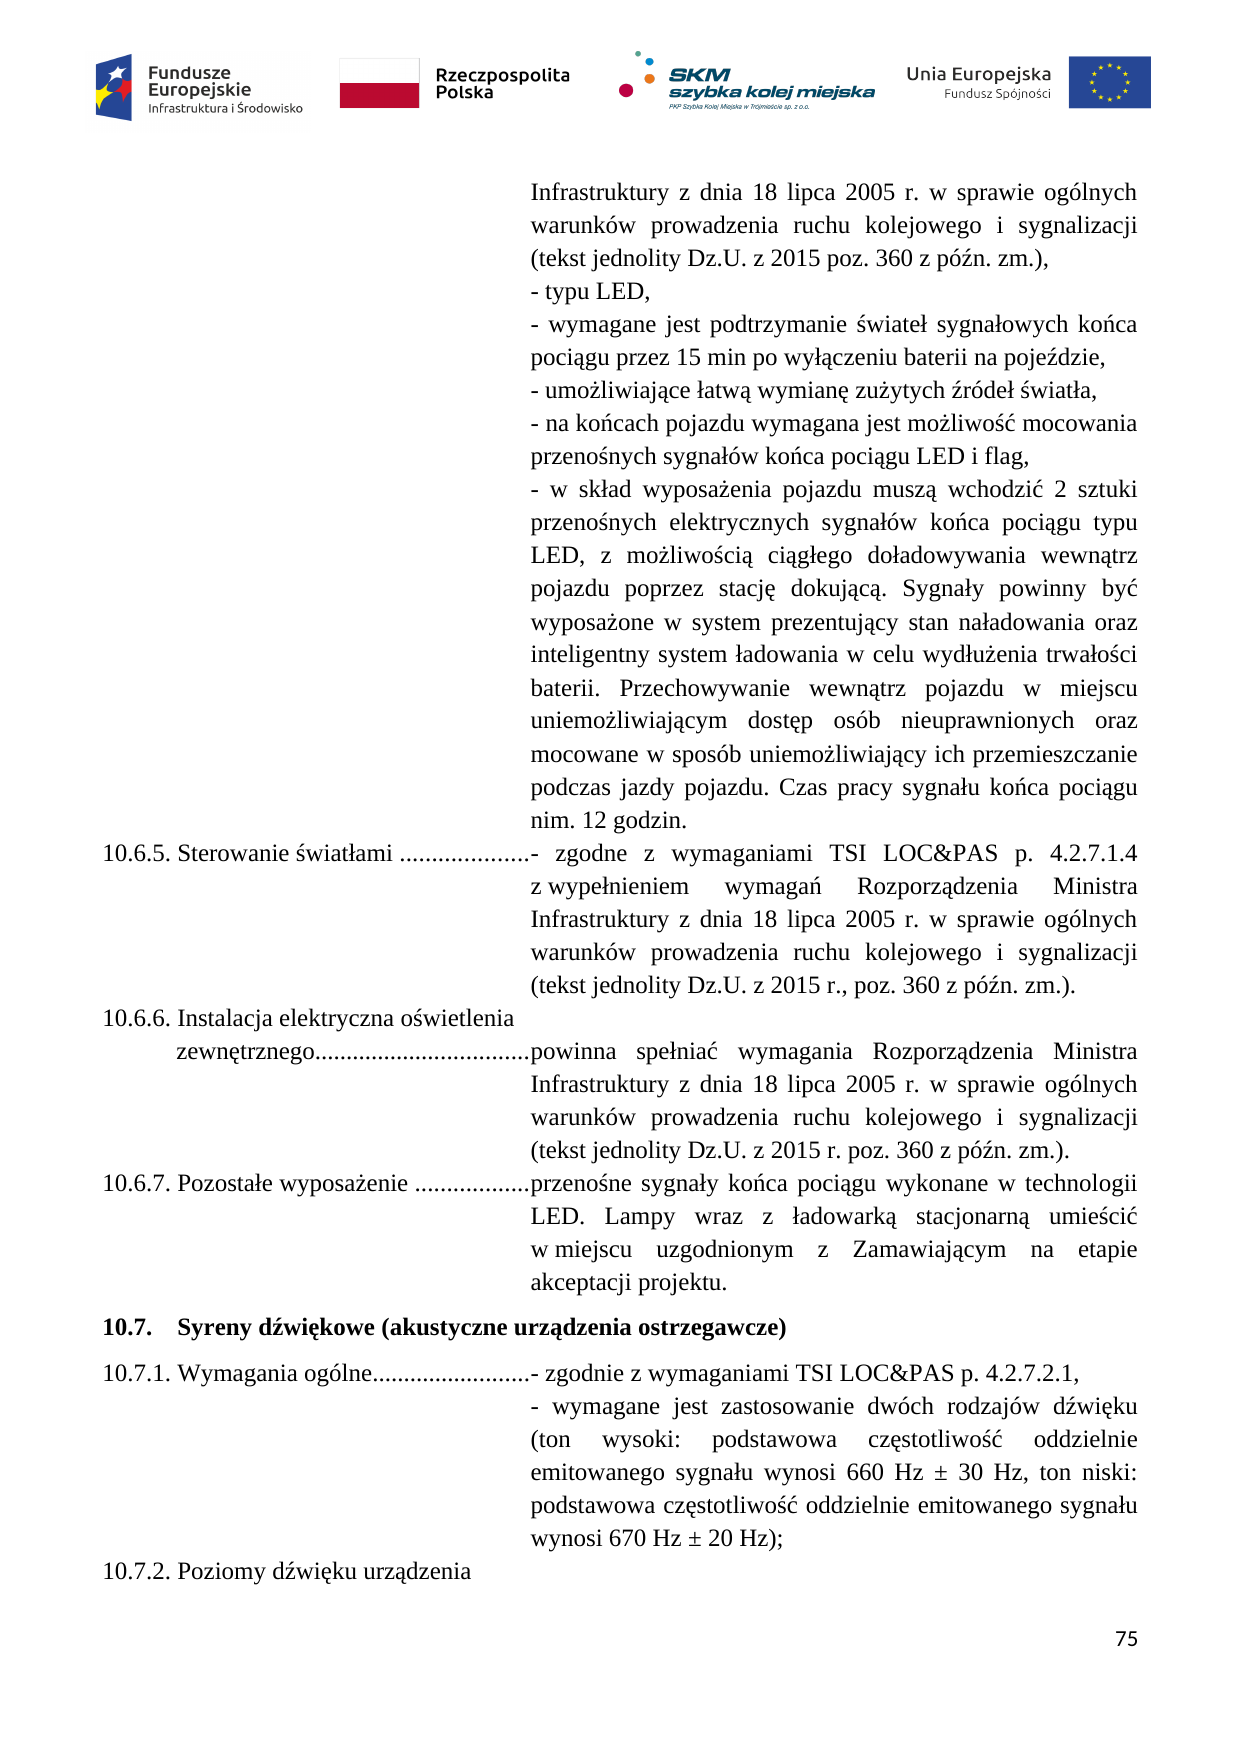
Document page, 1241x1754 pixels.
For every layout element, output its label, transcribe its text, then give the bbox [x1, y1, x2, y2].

picture [889, 24, 1169, 141]
text 10.6.5. Sterowanie światłami - zgodne z wymaganiami TSI LOC&PAS p. 4.2.7.1.4 z wypełnieniem wymagań Rozporządzenia Ministra Infrastruktury z dnia 18 lipca 2005 r. w sprawie ogólnych warunków prowadzenia ruchu kolejowego i sygnalizacji (tekst jednolity Dz.U. z 2015 r., poz. 360 z późn. zm.). [102, 838, 1138, 998]
text 10.6.7. Pozostałe wyposażenie przenośne sygnały końca pociągu wykonane w technologii LED. Lampy wraz z ładowarką stacjonarną umieścić w miejscu uzgodnionym z Zamawiającym na etapie akceptacji projektu. [102, 1168, 1138, 1296]
picture [322, 41, 587, 125]
list Syreny dźwiękowe (akustyczne urządzenia ostrzegawcze) [102, 1312, 1138, 1341]
text zewnętrznego powinna spełniać wymagania Rozporządzenia Ministra Infrastruktury z dnia 18 lipca 2005 r. w sprawie ogólnych warunków prowadzenia ruchu kolejowego i sygnalizacji (tekst jednolity Dz.U. z 2015 r. poz. 360 z późn. zm.). [176, 1036, 1138, 1164]
picture [85, 51, 311, 133]
text 10.6.6. Instalacja elektryczna oświetlenia [102, 1003, 1138, 1032]
text 10.7.1. Wymagania ogólne - zgodnie z wymaganiami TSI LOC&PAS p. 4.2.7.2.1, - wymagane jest zastosowanie dwóch rodzajów dźwięku (ton wysoki: podstawowa częstotliwość oddzielnie emitowanego sygnału wynosi 660 Hz ± 30 Hz, ton niski: podstawowa częstotliwość oddzielnie emitowanego sygnału wynosi 670 Hz ± 20 Hz); [102, 1358, 1138, 1552]
picture [619, 51, 875, 110]
text 10.7.2. Poziomy dźwięku urządzenia [102, 1556, 1138, 1585]
